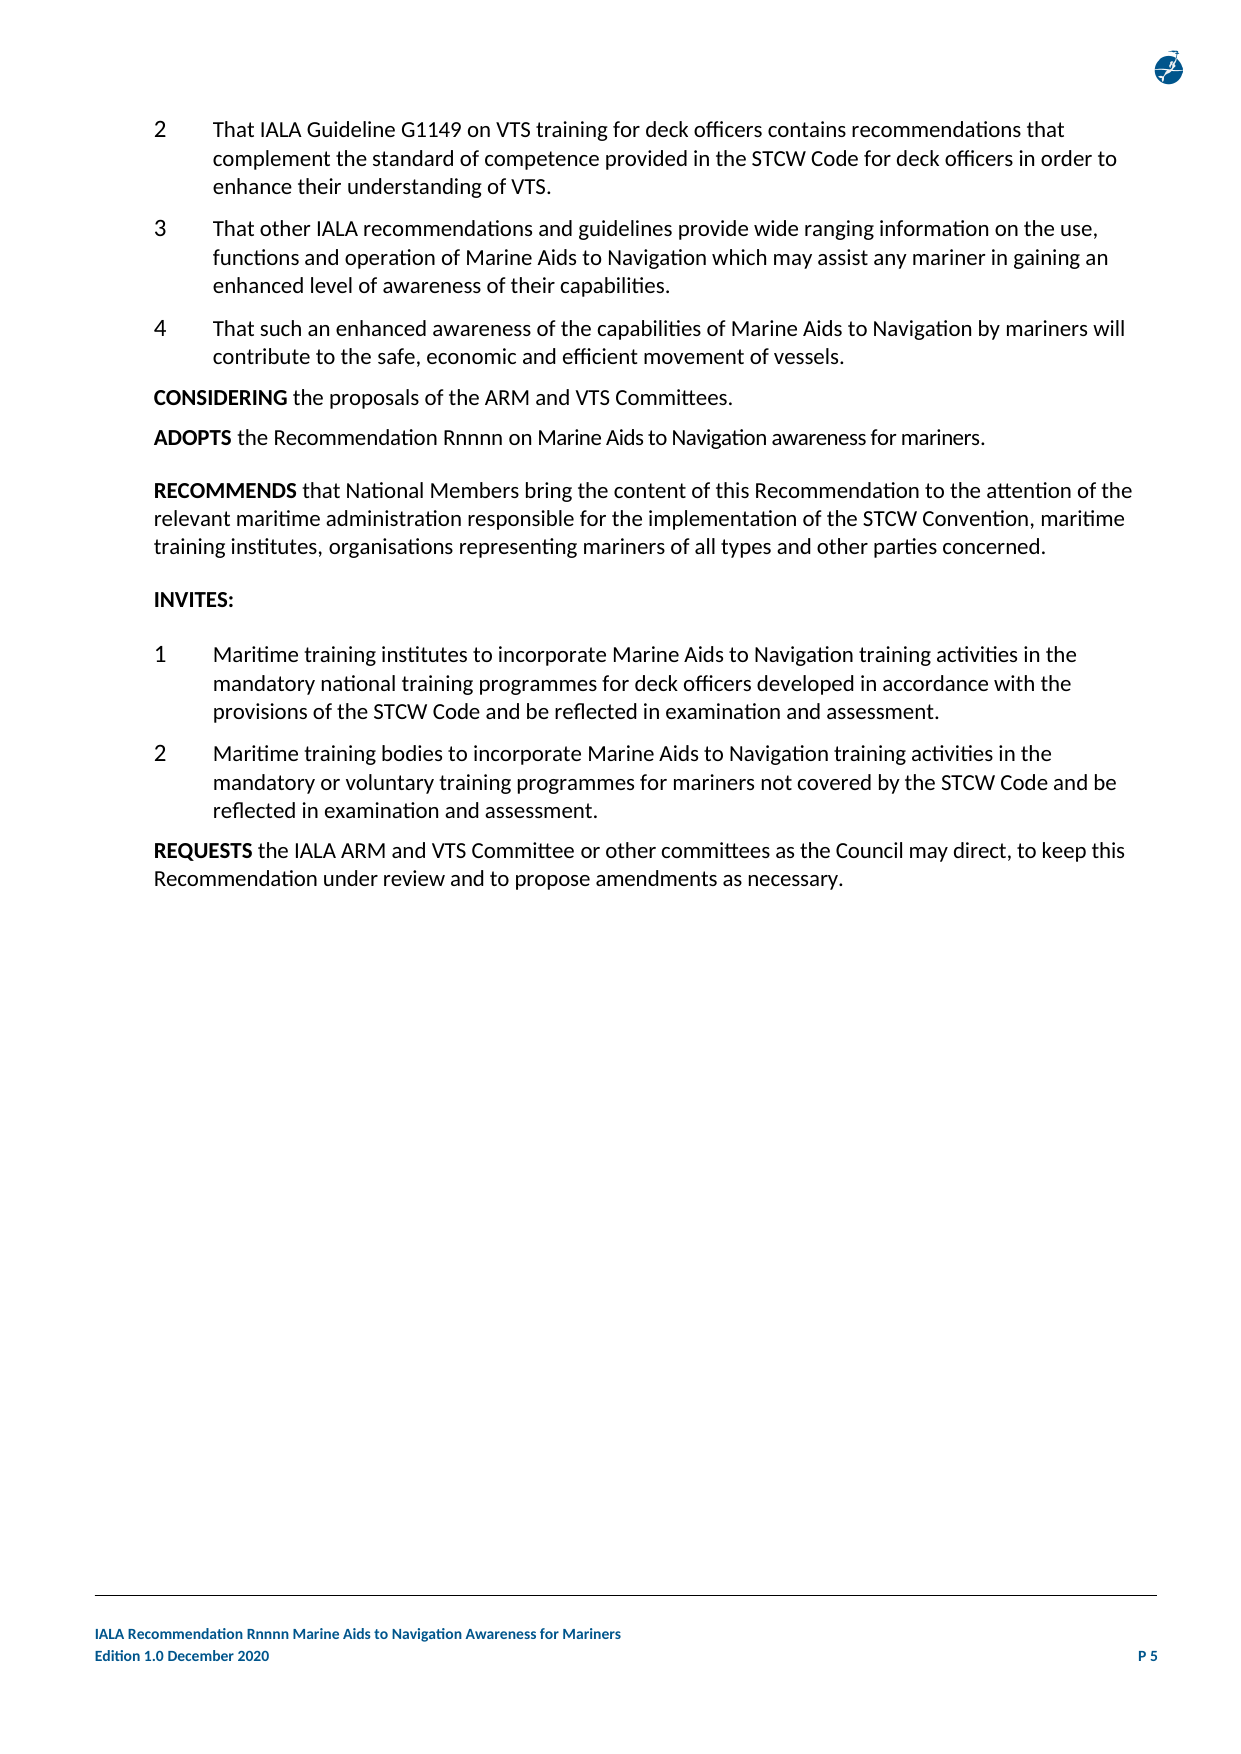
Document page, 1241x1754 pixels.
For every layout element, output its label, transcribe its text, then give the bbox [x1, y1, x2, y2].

text REQUESTS the IALA ARM and VTS Committee or other committees as the Council may direct, to keep this Recommendation under review and to propose amendments as necessary. [153, 836, 1157, 892]
list That IALA Guideline G1149 on VTS training for deck officers contains recommendations that complement the standard of competence provided in the STCW Code for deck officers in order to enhance their understanding of VTS. [153, 113, 1157, 200]
list CONSIDERING the proposals of the ARM and VTS Committees. [153, 383, 1157, 411]
list Maritime training bodies to incorporate Marine Aids to Navigation training activities in the mandatory or voluntary training programmes for mariners not covered by the STCW Code and be reflected in examination and assessment. [153, 737, 1157, 824]
picture [1123, 0, 1241, 119]
text ADOPTS the Recommendation Rnnnn on Marine Aids to Navigation awareness for mariners. [153, 423, 1157, 451]
text INVITES: [153, 585, 1157, 613]
list Maritime training institutes to incorporate Marine Aids to Navigation training activities in the mandatory national training programmes for deck officers developed in accordance with the provisions of the STCW Code and be reflected in examination and assessment. [153, 638, 1157, 725]
list That other IALA recommendations and guidelines provide wide ranging information on the use, functions and operation of Marine Aids to Navigation which may assist any mariner in gaining an enhanced level of awareness of their capabilities. [153, 213, 1157, 299]
text RECOMMENDS that National Members bring the content of this Recommendation to the attention of the relevant maritime administration responsible for the implementation of the STCW Convention, maritime training institutes, organisations representing mariners of all types and other parties concerned. [153, 476, 1157, 560]
list That such an enhanced awareness of the capabilities of Marine Aids to Navigation by mariners will contribute to the safe, economic and efficient movement of vessels. [153, 312, 1157, 370]
